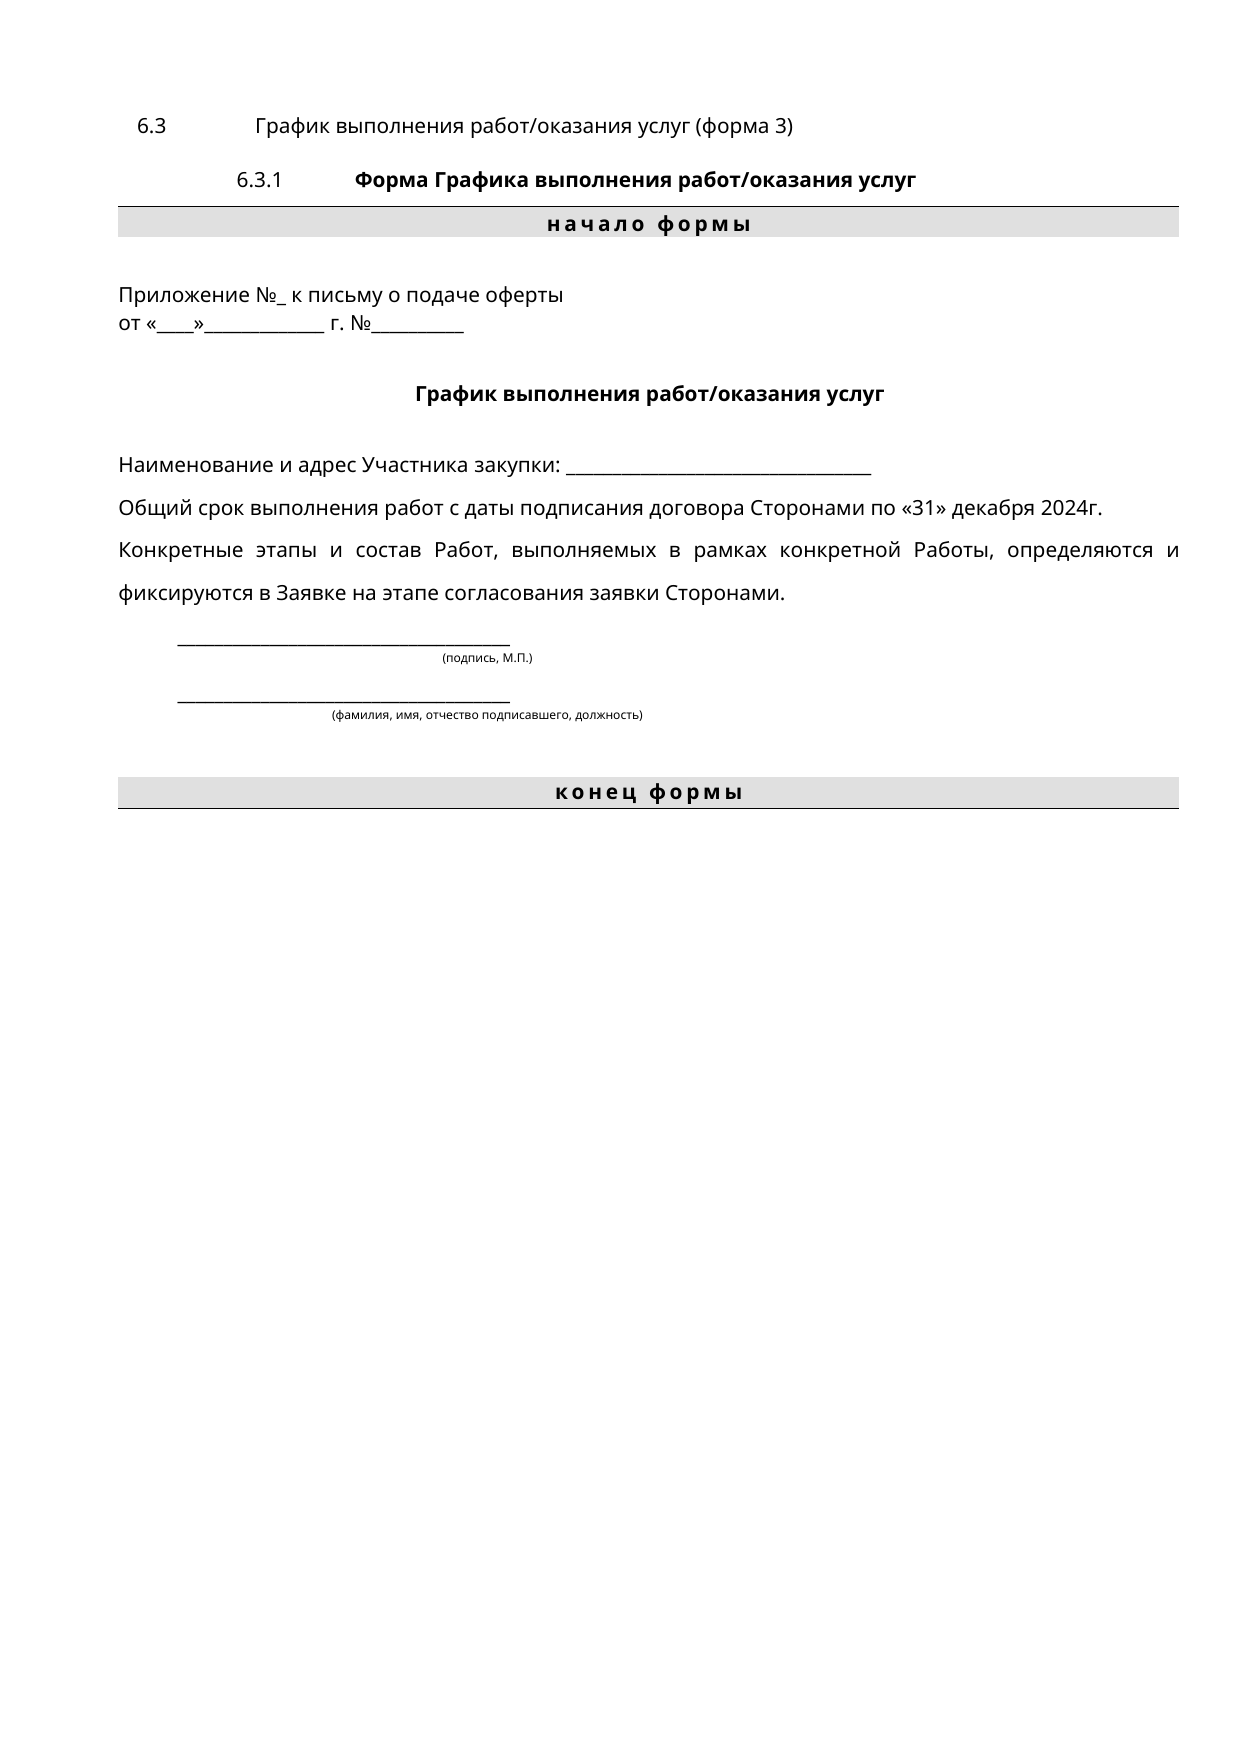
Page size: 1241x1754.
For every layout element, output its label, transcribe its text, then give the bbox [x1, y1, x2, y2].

text конец формы [118, 777, 1179, 808]
text ____________________________________ [118, 621, 1181, 649]
text ____________________________________ [118, 678, 1181, 706]
text Общий срок выполнения работ с даты подписания договора Сторонами по «31» декабря 2024г. [118, 493, 1181, 521]
text (фамилия, имя, отчество подписавшего, должность) [118, 706, 797, 734]
text начало формы [118, 207, 1179, 237]
text (подпись, М.П.) [118, 649, 797, 678]
text Приложение №_ к письму о подаче оферты от «____»_____________ г. №__________ [118, 280, 1181, 337]
text Конкретные этапы и состав Работ, выполняемых в рамках конкретной Работы, определяются и фиксируются в Заявке на этапе согласования заявки Сторонами. [118, 536, 1181, 607]
subtitle График выполнения работ/оказания услуг (форма 3) [137, 111, 1181, 140]
list Форма Графика выполнения работ/оказания услуг [236, 165, 1181, 193]
text Наименование и адрес Участника закупки: _________________________________ [118, 450, 1181, 479]
text График выполнения работ/оказания услуг [118, 379, 1181, 408]
